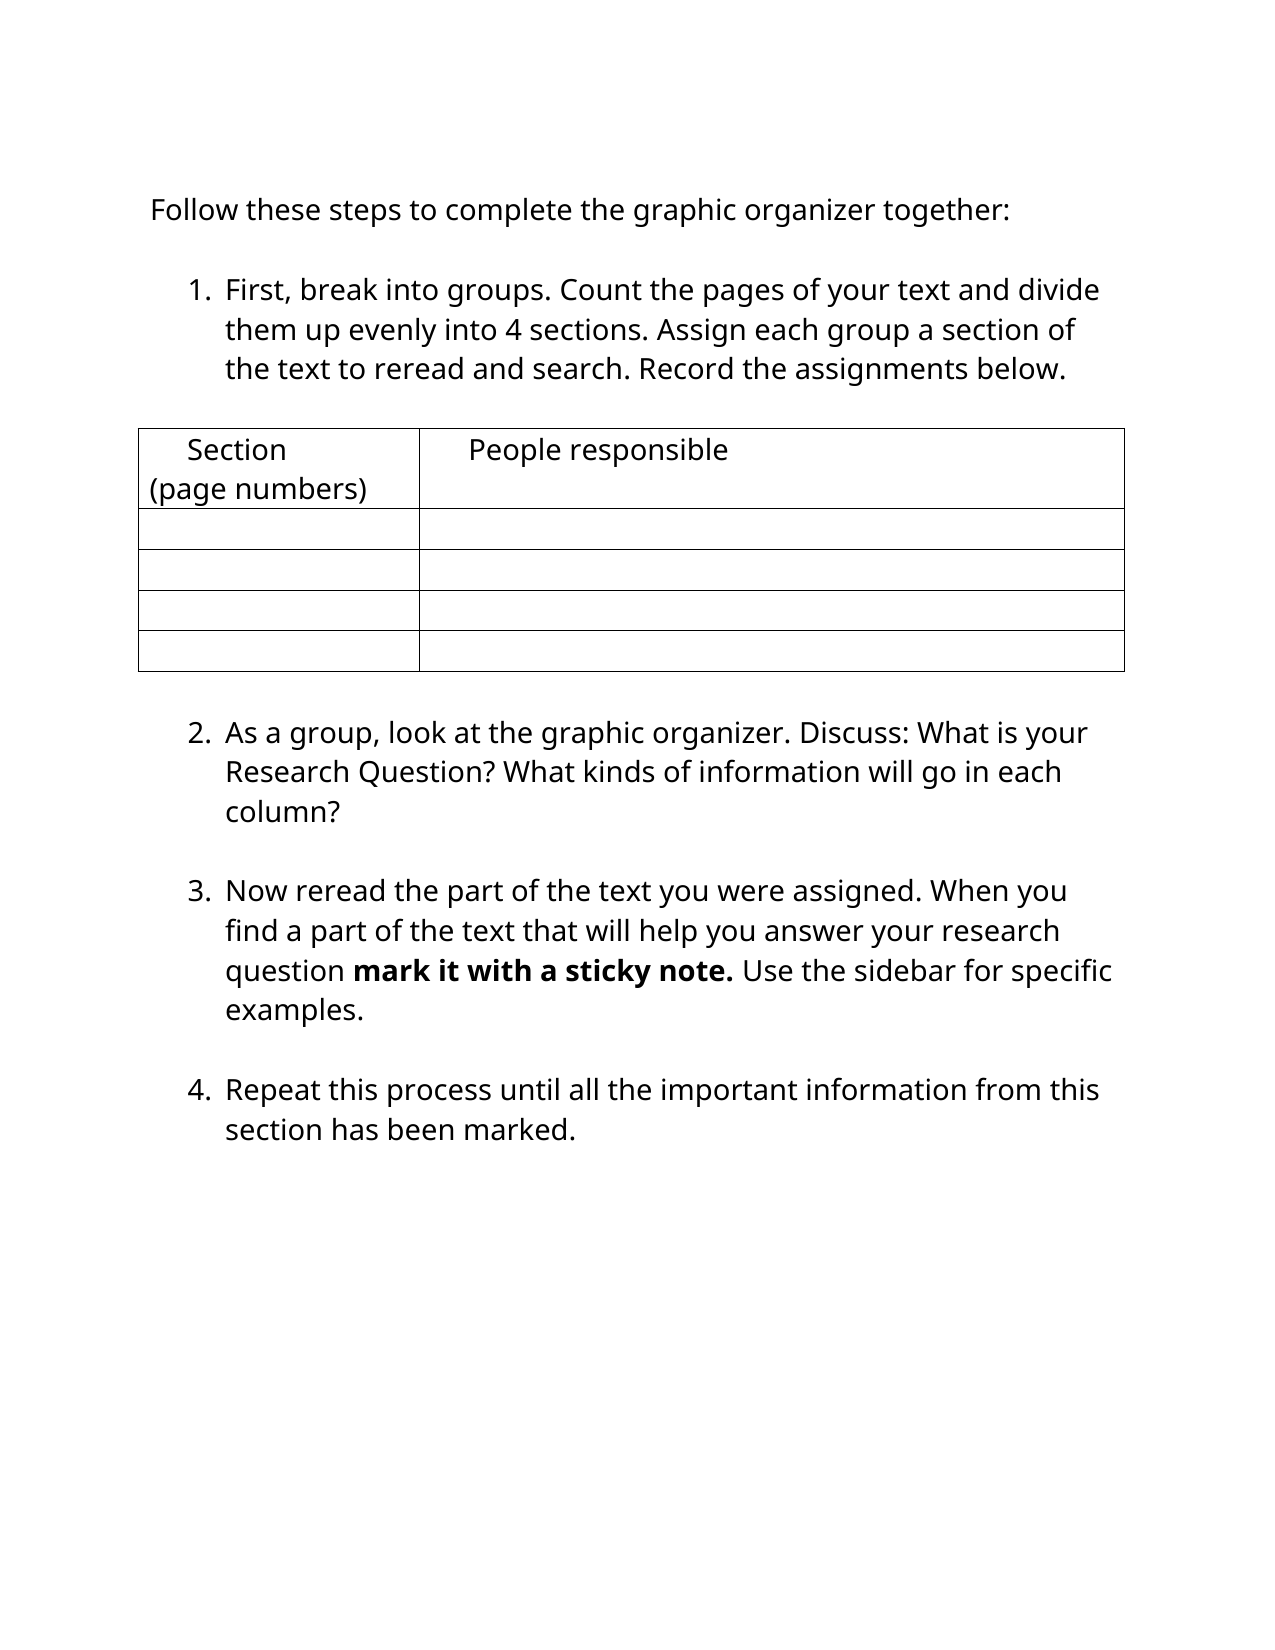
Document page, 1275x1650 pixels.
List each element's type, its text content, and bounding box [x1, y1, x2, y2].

table_header People responsible [420, 429, 1124, 508]
table_header Section (page numbers) [139, 429, 419, 508]
table_cell [139, 631, 419, 671]
table_cell [139, 550, 419, 590]
table_cell [139, 591, 419, 630]
list As a group, look at the graphic organizer. Discuss: What is your Research Question? What kinds of information will go in each column? [187, 712, 1125, 831]
list First, break into groups. Count the pages of your text and divide them up evenly into 4 sections. Assign each group a section of the text to reread and search. Record the assignments below. [187, 269, 1125, 388]
table_cell [139, 509, 419, 549]
table_cell [420, 509, 1124, 549]
table_cell [420, 550, 1124, 590]
list Repeat this process until all the important information from this section has been marked. [187, 1069, 1125, 1148]
list Now reread the part of the text you were assigned. When you find a part of the text that will help you answer your research question mark it with a sticky note. Use the sidebar for specific examples. [187, 871, 1125, 1029]
table_cell [420, 631, 1124, 671]
table_cell [420, 591, 1124, 630]
text Follow these steps to complete the graphic organizer together: [150, 190, 1125, 229]
